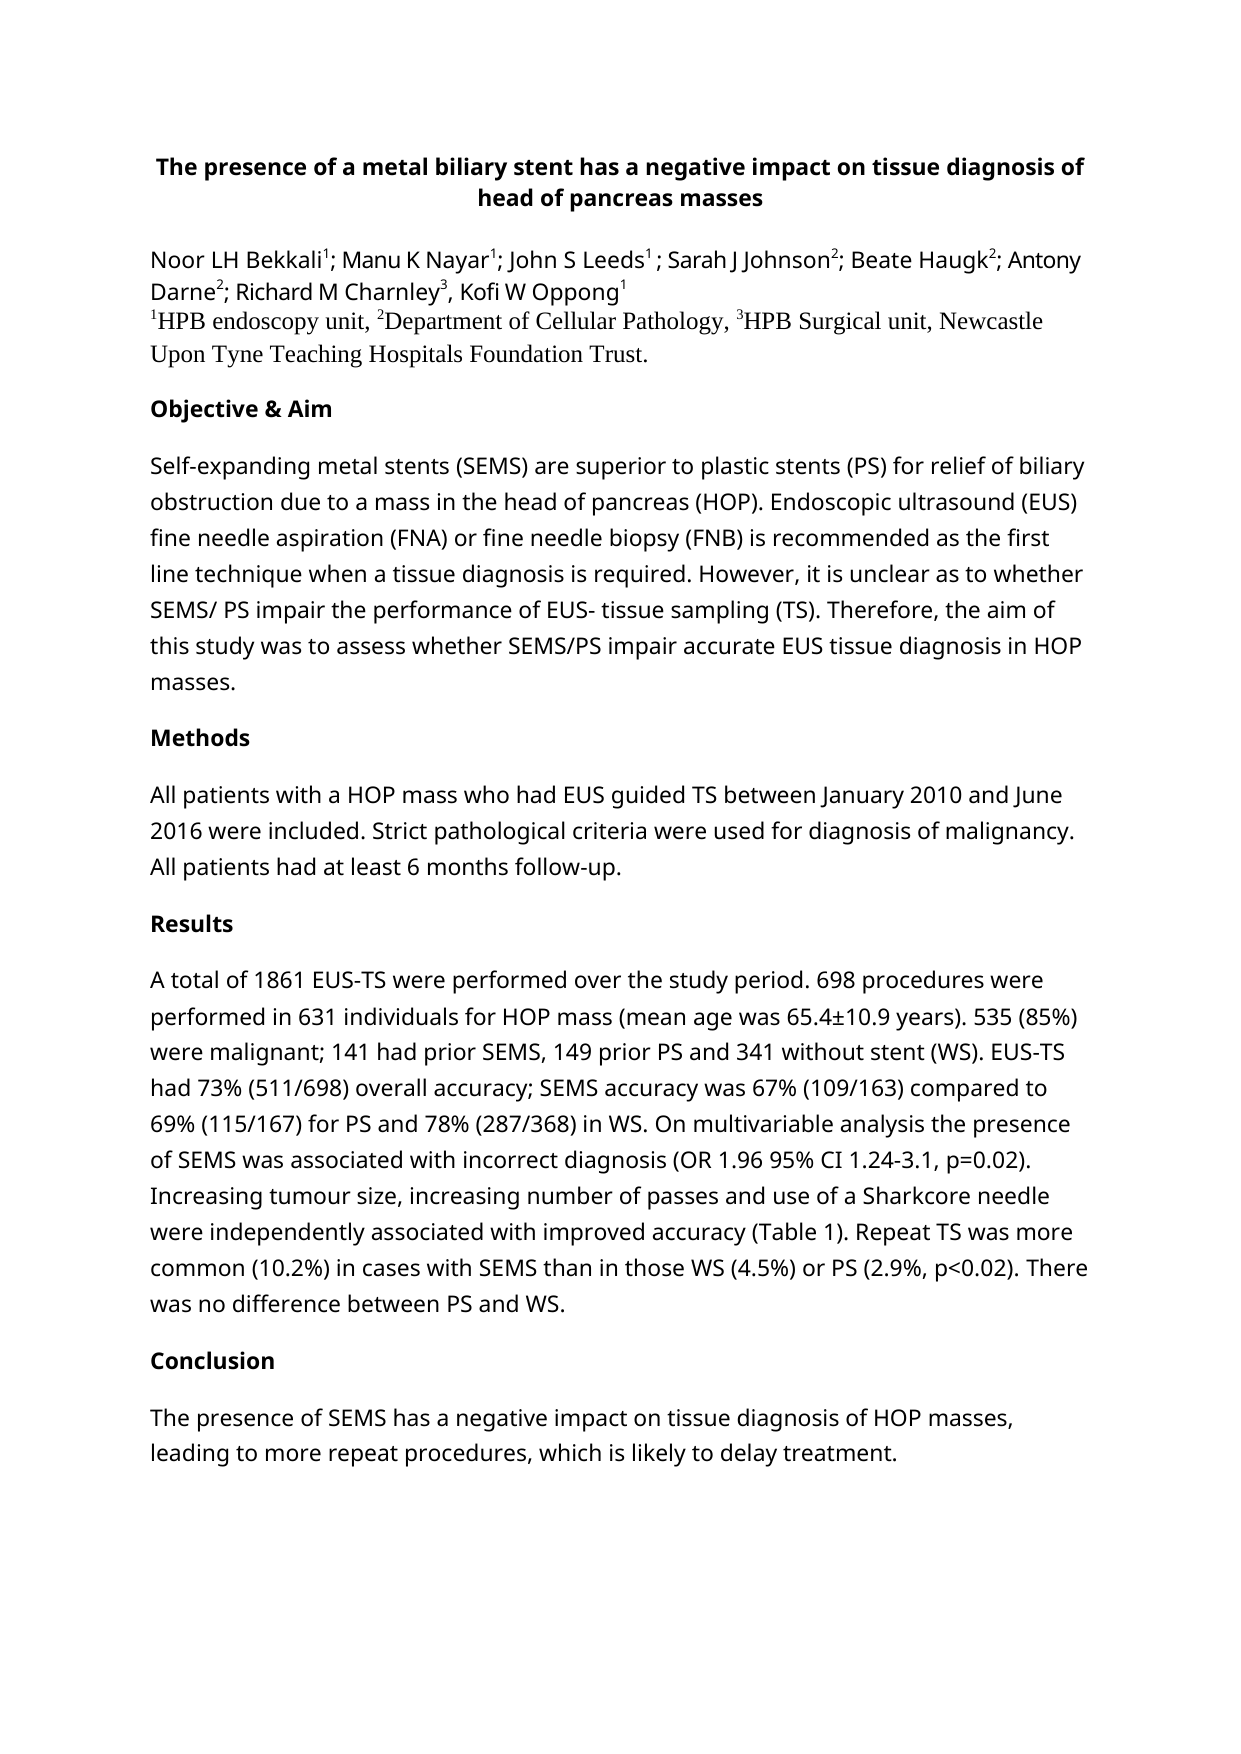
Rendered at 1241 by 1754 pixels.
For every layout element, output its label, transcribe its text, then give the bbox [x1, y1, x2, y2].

text All patients with a HOP mass who had EUS guided TS between January 2010 and June 2016 were included. Strict pathological criteria were used for diagnosis of malignancy. All patients had at least 6 months follow-up. [150, 779, 1090, 882]
text Objective & Aim [150, 393, 1090, 424]
text 1HPB endoscopy unit, 2Department of Cellular Pathology, 3HPB Surgical unit, Newcastle Upon Tyne Teaching Hospitals Foundation Trust. [150, 306, 1090, 368]
text Methods [150, 722, 1090, 753]
text The presence of a metal biliary stent has a negative impact on tissue diagnosis of head of pancreas masses [150, 150, 1090, 212]
text Self-expanding metal stents (SEMS) are superior to plastic stents (PS) for relief of biliary obstruction due to a mass in the head of pancreas (HOP). Endoscopic ultrasound (EUS) fine needle aspiration (FNA) or fine needle biopsy (FNB) is recommended as the first line technique when a tissue diagnosis is required. However, it is unclear as to whether SEMS/ PS impair the performance of EUS- tissue sampling (TS). Therefore, the aim of this study was to assess whether SEMS/PS impair accurate EUS tissue diagnosis in HOP masses. [150, 450, 1090, 697]
text Conclusion [150, 1345, 1090, 1376]
text A total of 1861 EUS-TS were performed over the study period. 698 procedures were performed in 631 individuals for HOP mass (mean age was 65.4±10.9 years). 535 (85%) were malignant; 141 had prior SEMS, 149 prior PS and 341 without stent (WS). EUS-TS had 73% (511/698) overall accuracy; SEMS accuracy was 67% (109/163) compared to 69% (115/167) for PS and 78% (287/368) in WS. On multivariable analysis the presence of SEMS was associated with incorrect diagnosis (OR 1.96 95% CI 1.24-3.1, p=0.02). Increasing tumour size, increasing number of passes and use of a Sharkcore needle were independently associated with improved accuracy (Table 1). Repeat TS was more common (10.2%) in cases with SEMS than in those WS (4.5%) or PS (2.9%, p<0.02). There was no difference between PS and WS. [150, 964, 1090, 1319]
text Noor LH Bekkali1; Manu K Nayar1; John S Leeds1 ; Sarah J Johnson2; Beate Haugk2; Antony Darne2; Richard M Charnley3, Kofi W Oppong1 [150, 244, 1090, 306]
text Results [150, 908, 1090, 939]
text The presence of SEMS has a negative impact on tissue diagnosis of HOP masses, leading to more repeat procedures, which is likely to delay treatment. [150, 1401, 1090, 1469]
